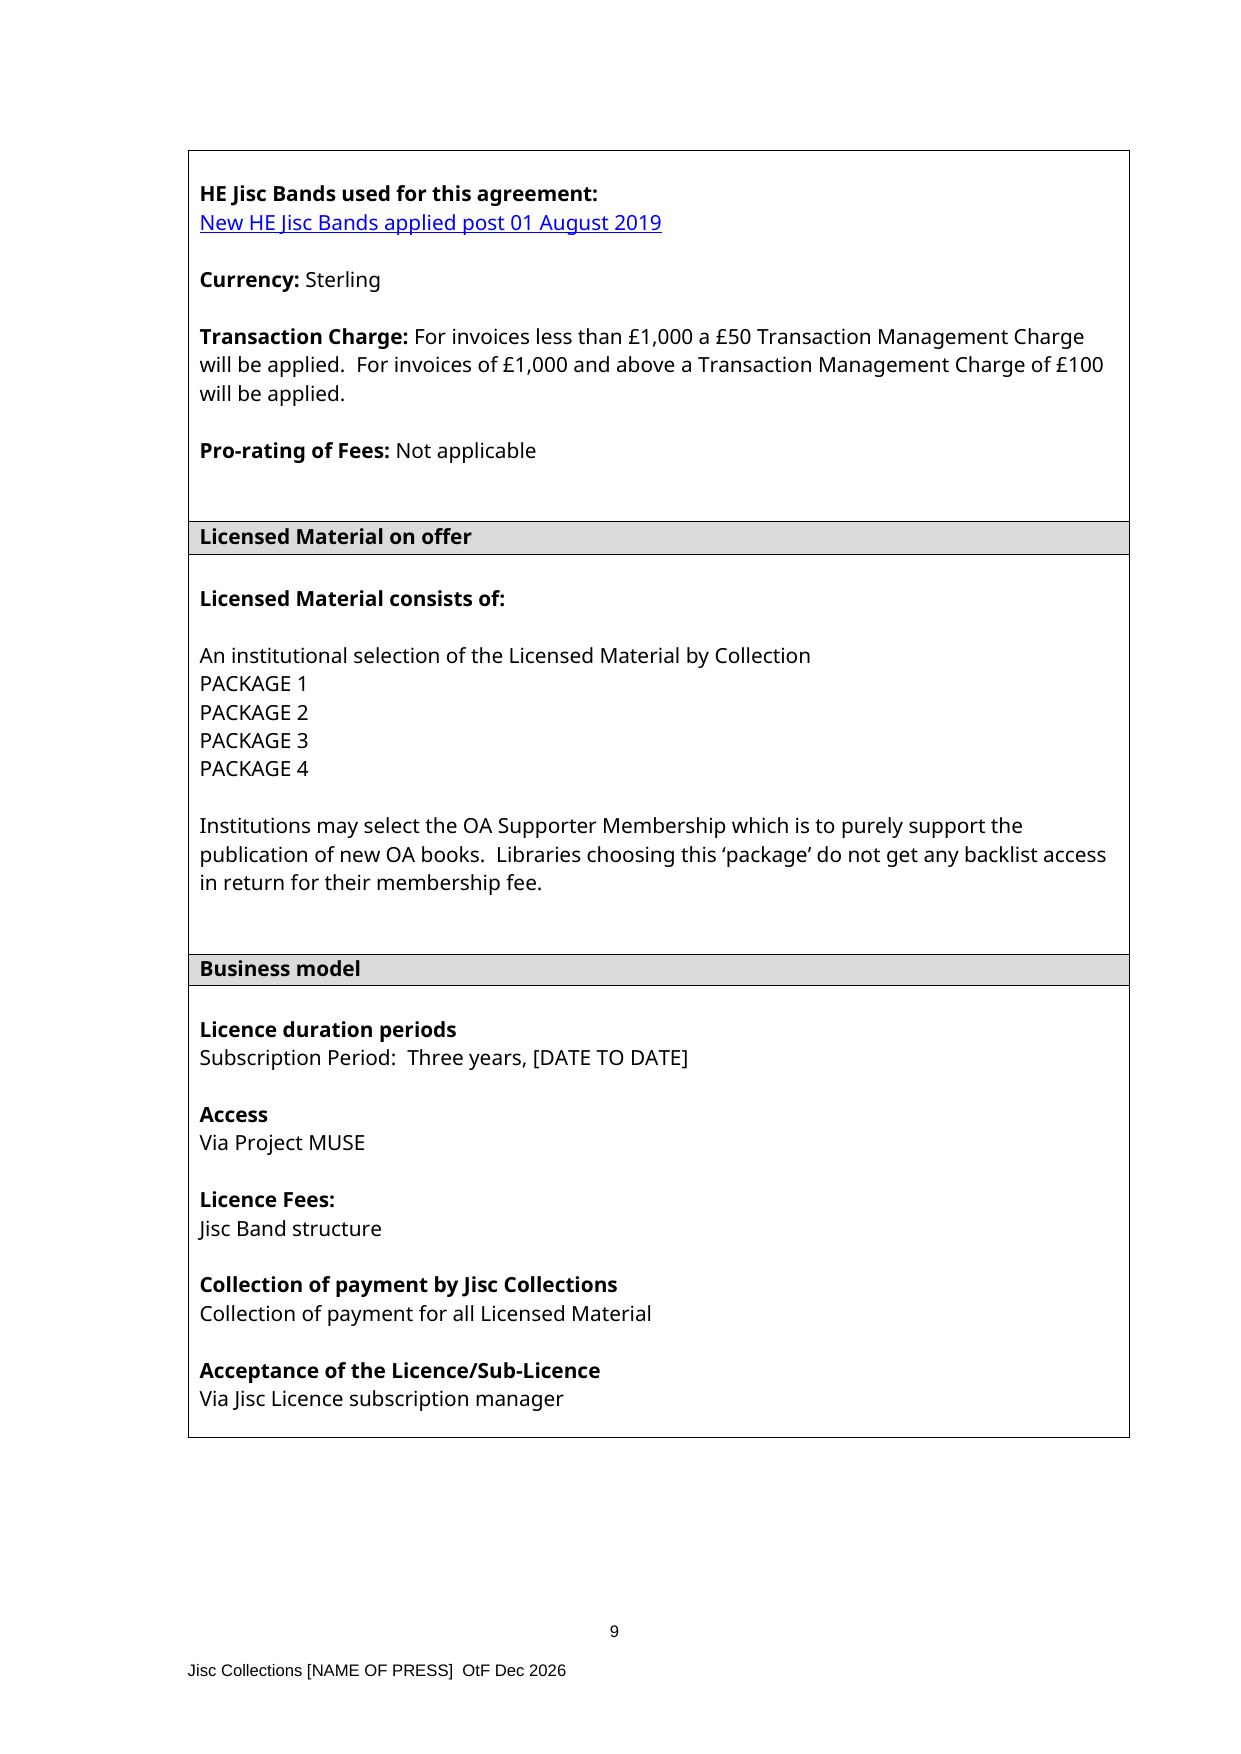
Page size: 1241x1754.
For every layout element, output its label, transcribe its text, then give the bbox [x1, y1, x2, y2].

table_cell Licensed Material on offer [189, 522, 1129, 554]
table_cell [189, 151, 1129, 521]
table_cell Business model [189, 955, 1129, 985]
table_cell Licence duration periods Subscription Period: Three years, [DATE TO DATE] Access Via Project MUSE Licence Fees: Jisc Band structure Collection of payment by Jisc Collections Collection of payment for all Licensed Material Acceptance of the Licence/Sub-Licence Via Jisc Licence subscription manager [189, 986, 1129, 1437]
table_cell Licensed Material consists of: An institutional selection of the Licensed Material by Collection PACKAGE 1 PACKAGE 2 PACKAGE 3 PACKAGE 4 Institutions may select the OA Supporter Membership which is to purely support the publication of new OA books. Libraries choosing this ‘package’ do not get any backlist access in return for their membership fee. [189, 555, 1129, 953]
